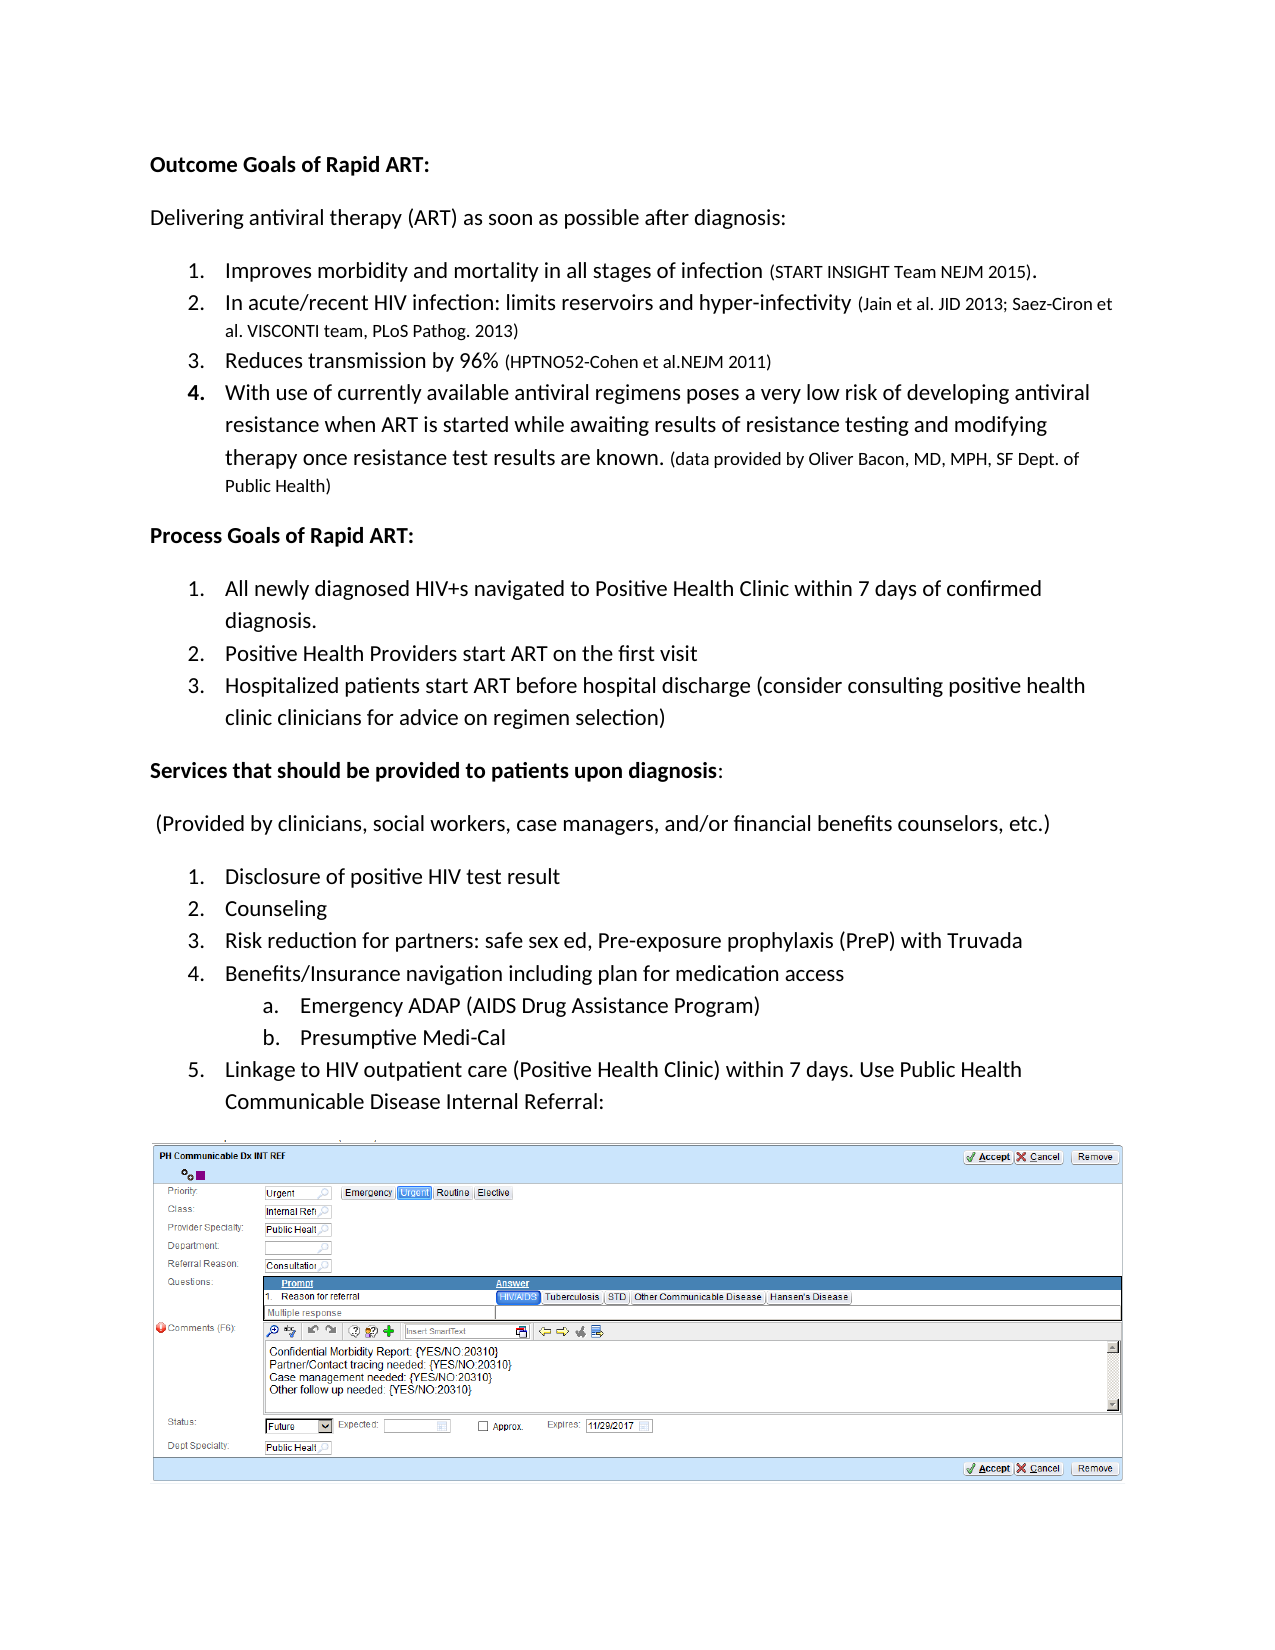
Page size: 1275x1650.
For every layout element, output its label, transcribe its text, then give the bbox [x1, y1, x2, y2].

list Benefits/Insurance navigation including plan for medication access [187, 959, 1125, 987]
text (Provided by clinicians, social workers, case managers, and/or financial benefits counselors, etc.) [150, 809, 1125, 837]
list All newly diagnosed HIV+s navigated to Positive Health Clinic within 7 days of confirmed diagnosis. [187, 574, 1125, 634]
text Process Goals of Rapid ART: [150, 521, 1125, 549]
picture [150, 1140, 1125, 1484]
text Services that should be provided to patients upon diagnosis: [150, 756, 1125, 784]
text Delivering antiviral therapy (ART) as soon as possible after diagnosis: [150, 203, 1125, 231]
text Outcome Goals of Rapid ART: [150, 150, 1125, 178]
list Hospitalized patients start ART before hospital discharge (consider consulting positive health clinic clinicians for advice on regimen selection) [187, 671, 1125, 731]
list Disclosure of positive HIV test result [187, 862, 1125, 890]
list Presumptive Medi-Cal [262, 1023, 1125, 1051]
list In acute/recent HIV infection: limits reservoirs and hyper-infectivity (Jain et al. JID 2013; Saez-Ciron et al. VISCONTI team, PLoS Pathog. 2013) [187, 288, 1125, 343]
list Emergency ADAP (AIDS Drug Assistance Program) [262, 991, 1125, 1019]
list Improves morbidity and mortality in all stages of infection (START INSIGHT Team NEJM 2015). [187, 256, 1125, 284]
list Reduces transmission by 96% (HPTNO52-Cohen et al.NEJM 2011) [187, 346, 1125, 374]
list With use of currently available antiviral regimens poses a very low risk of developing antiviral resistance when ART is started while awaiting results of resistance testing and modifying therapy once resistance test results are known. (data provided by Oliver Bacon, MD, MPH, SF Dept. of Public Health) [187, 378, 1125, 497]
list Counseling [187, 894, 1125, 922]
list Risk reduction for partners: safe sex ed, Pre-exposure prophylaxis (PreP) with Truvada [187, 926, 1125, 954]
list Positive Health Providers start ART on the first visit [187, 639, 1125, 667]
list Linkage to HIV outpatient care (Positive Health Clinic) within 7 days. Use Public Health Communicable Disease Internal Referral: [187, 1055, 1125, 1115]
